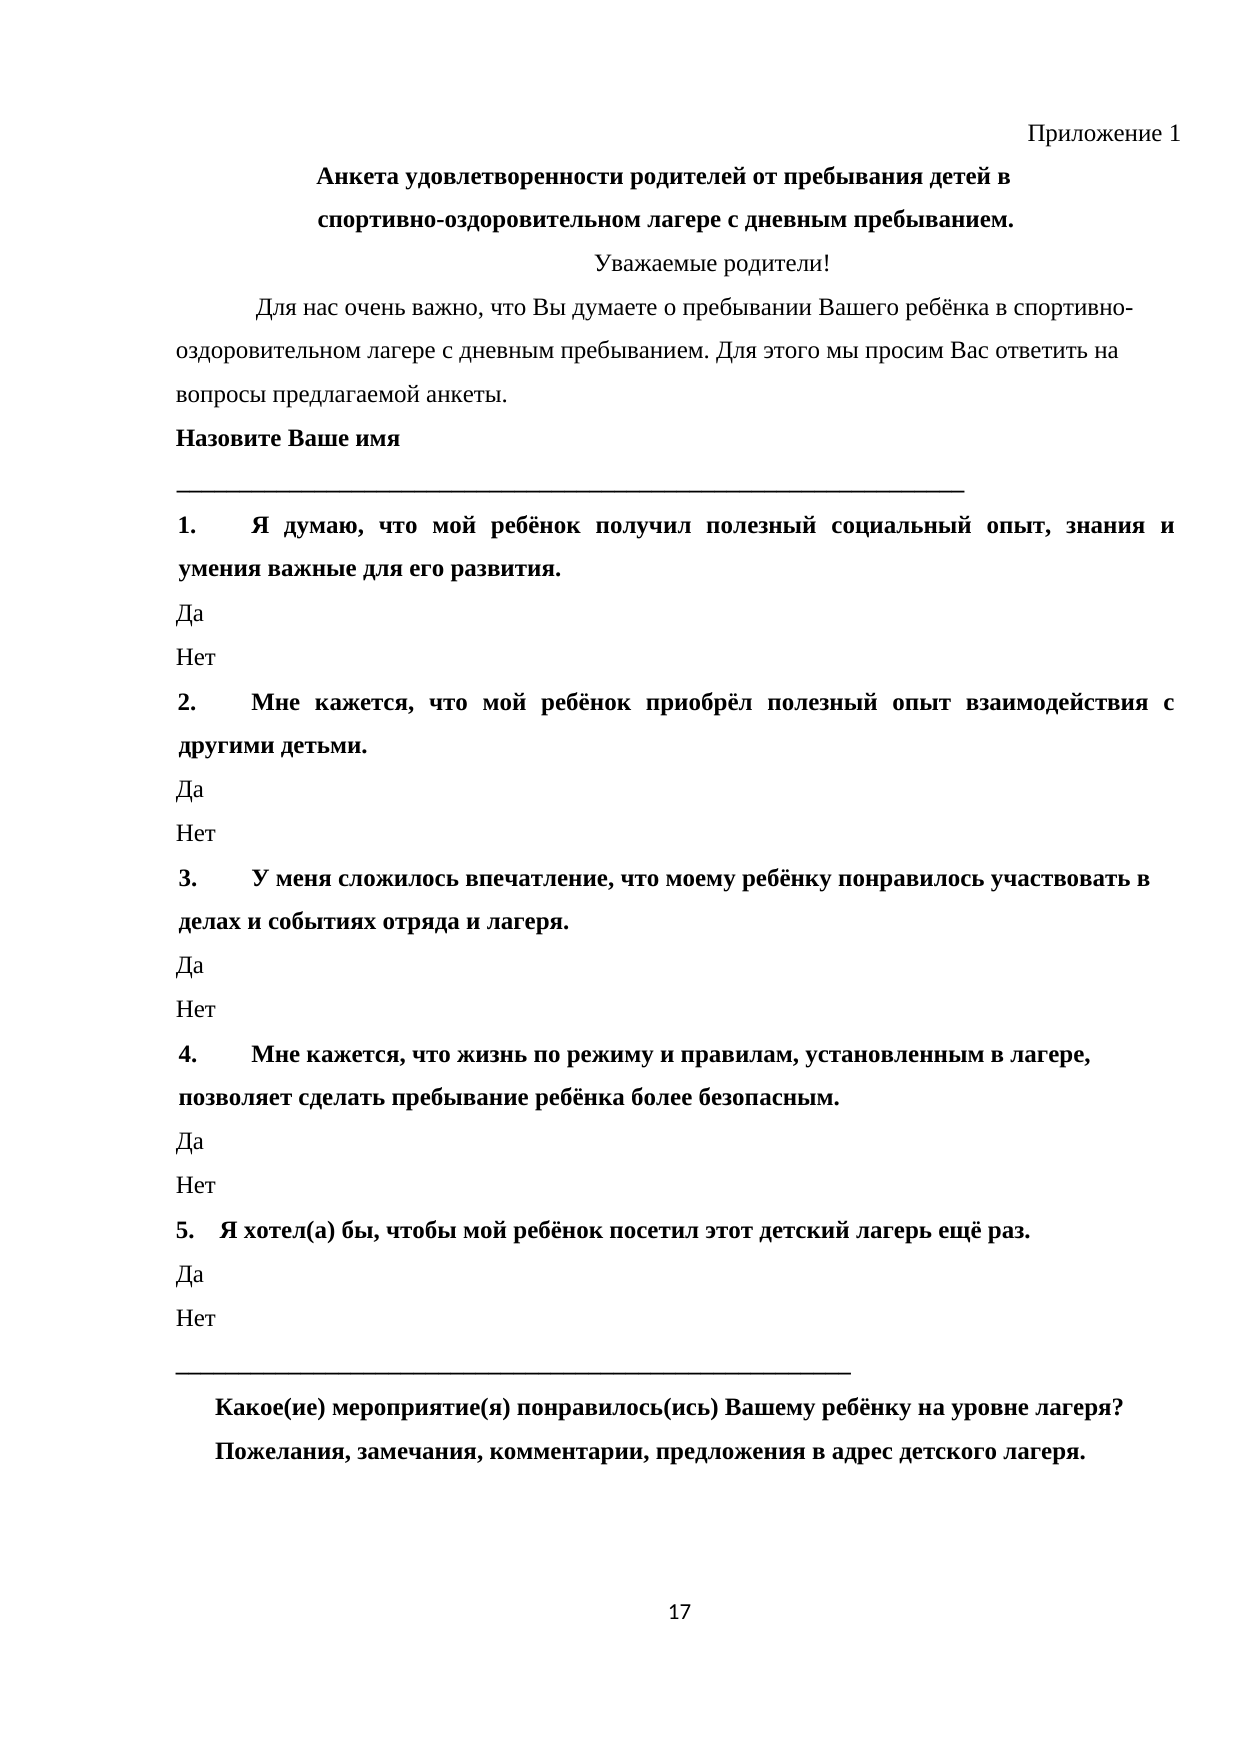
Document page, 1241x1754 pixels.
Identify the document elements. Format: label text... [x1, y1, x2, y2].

text Нет [176, 818, 1175, 847]
text Да [176, 598, 1175, 627]
text Нет [176, 1171, 1014, 1199]
list Мне кажется, что мой ребёнок приобрёл полезный опыт взаимодействия с другими детьми. [177, 687, 1175, 758]
list Мне кажется, что жизнь по режиму и правилам, установленным в лагере, позволяет сделать пребывание ребёнка более безопасным. [178, 1039, 1175, 1111]
text Да [176, 1259, 1181, 1288]
text ______________________________________________________ [176, 1348, 1175, 1376]
text Да [176, 1126, 1175, 1155]
text Для нас очень важно, что Вы думаете о пребывании Вашего ребёнка в спортивно-оздоровительном лагере с дневным пребыванием. Для этого мы просим Вас ответить на вопросы предлагаемой анкеты. [176, 292, 1175, 407]
text Какое(ие) мероприятие(я) понравилось(ись) Вашему ребёнку на уровне лагеря? [215, 1392, 1175, 1421]
list У меня сложилось впечатление, что моему ребёнку понравилось участвовать в делах и событиях отряда и лагеря. [178, 863, 1175, 934]
text Да [176, 950, 1175, 979]
text 5. Я хотел(а) бы, чтобы мой ребёнок посетил этот детский лагерь ещё раз. [176, 1215, 1181, 1244]
text Пожелания, замечания, комментарии, предложения в адрес детского лагеря. [177, 1436, 1175, 1465]
text Нет [176, 642, 1175, 671]
list Я думаю, что мой ребёнок получил полезный социальный опыт, знания и умения важные для его развития. [177, 510, 1175, 582]
text Приложение 1 [177, 118, 1181, 147]
text Нет [176, 1303, 959, 1332]
text Да [176, 774, 1175, 803]
text Уважаемые родители! [176, 248, 1175, 277]
text Нет [176, 994, 1175, 1023]
subtitle Анкета удовлетворенности родителей от пребывания детей в спортивно-оздоровительном лагере с дневным пребыванием. [316, 161, 1078, 233]
text Назовите Ваше имя _______________________________________________________________ [176, 423, 1175, 495]
